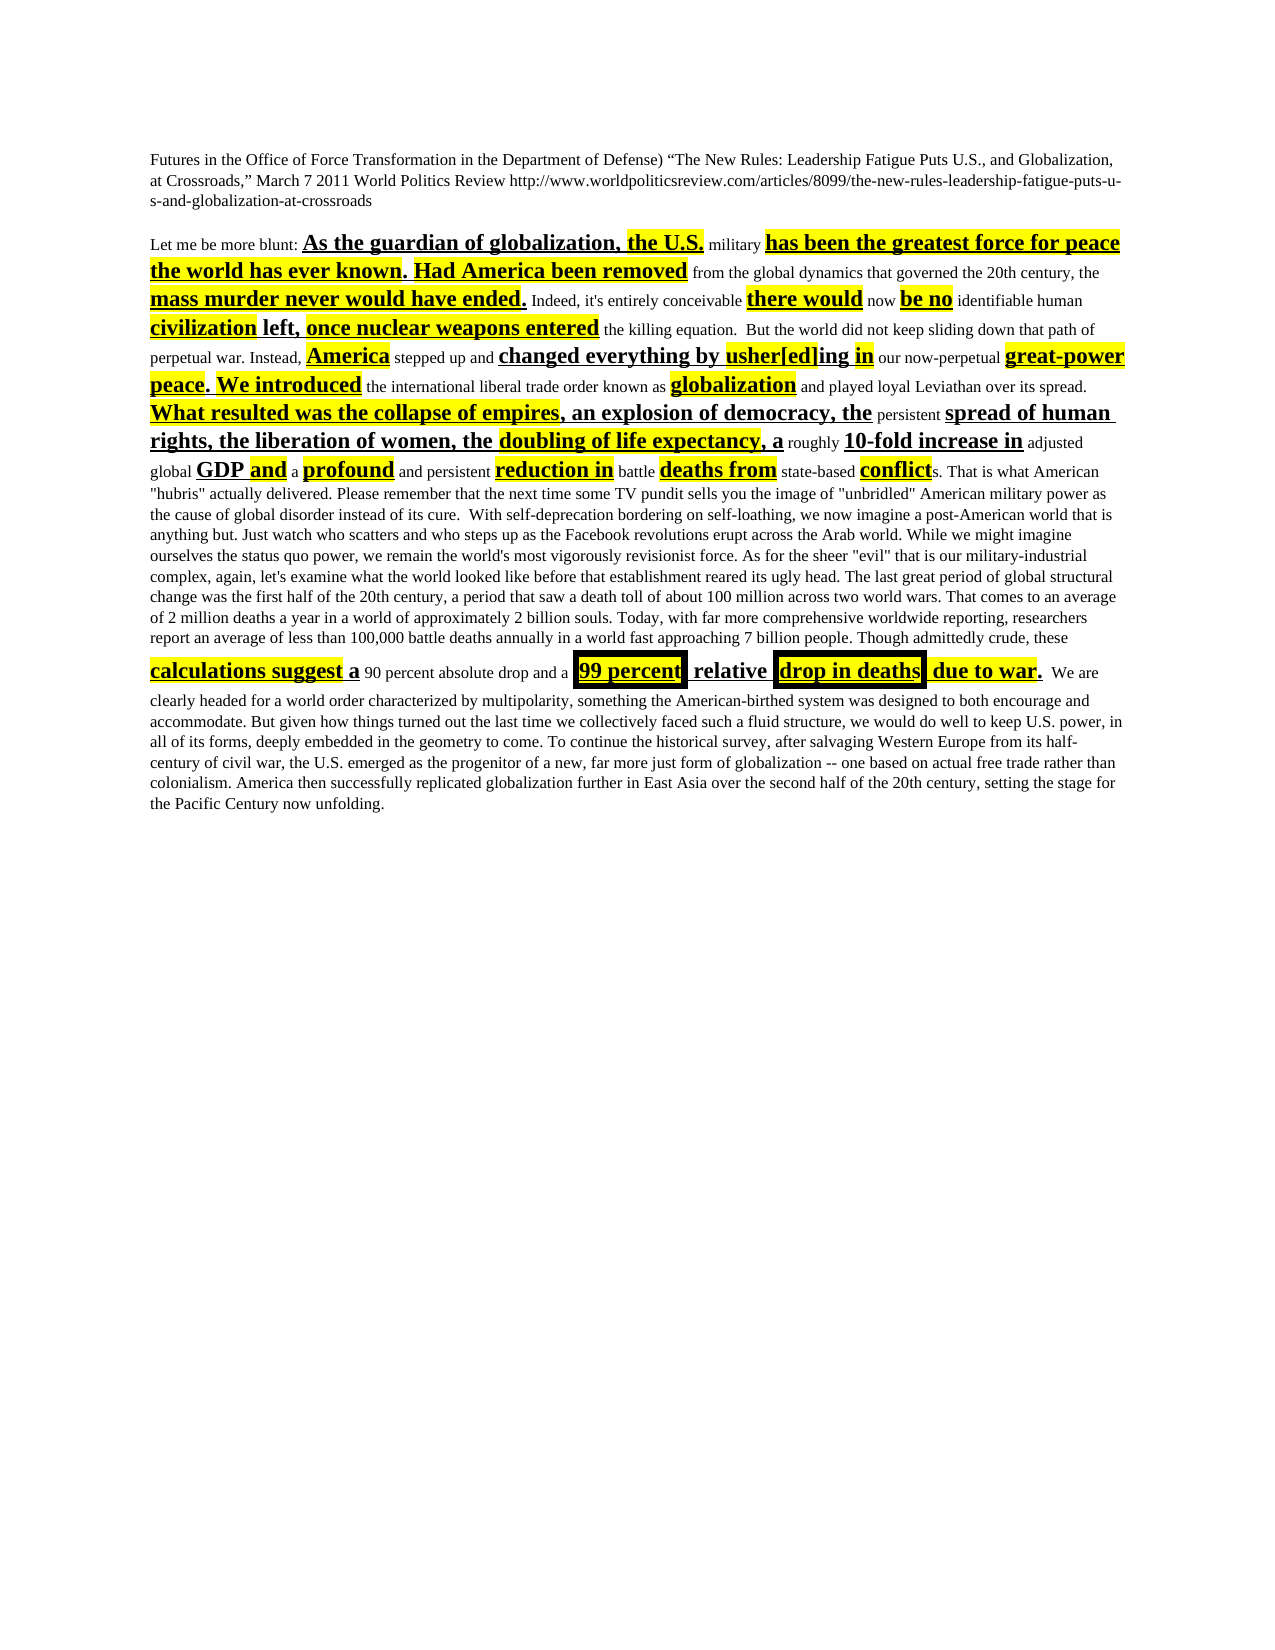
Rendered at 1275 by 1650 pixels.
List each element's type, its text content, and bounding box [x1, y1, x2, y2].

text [150, 150, 1125, 210]
text Let me be more blunt: As the guardian of globalization, the U.S. military has been the greatest force for peace the world has ever known. Had America been removed from the global dynamics that governed the 20th century, the mass murder never would have ended. Indeed, it's entirely conceivable there would now be no identifiable human civilization left, once nuclear weapons entered the killing equation. But the world did not keep sliding down that path of perpetual war. Instead, America stepped up and changed everything by usher[ed]ing in our now-perpetual great-power peace. We introduced the international liberal trade order known as globalization and played loyal Leviathan over its spread. What resulted was the collapse of empires, an explosion of democracy, the persistent spread of human rights, the liberation of women, the doubling of life expectancy, a roughly 10-fold increase in adjusted global GDP and a profound and persistent reduction in battle deaths from state-based conflicts. That is what American "hubris" actually delivered. Please remember that the next time some TV pundit sells you the image of "unbridled" American military power as the cause of global disorder instead of its cure. With self-deprecation bordering on self-loathing, we now imagine a post-American world that is anything but. Just watch who scatters and who steps up as the Facebook revolutions erupt across the Arab world. While we might imagine ourselves the status quo power, we remain the world's most vigorously revisionist force. As for the sheer "evil" that is our military-industrial complex, again, let's examine what the world looked like before that establishment reared its ugly head. The last great period of global structural change was the first half of the 20th century, a period that saw a death toll of about 100 million across two world wars. That comes to an average of 2 million deaths a year in a world of approximately 2 billion souls. Today, with far more comprehensive worldwide reporting, researchers report an average of less than 100,000 battle deaths annually in a world fast approaching 7 billion people. Though admittedly crude, these calculations suggest a 90 percent absolute drop and a 99 percent relative drop in deaths due to war. We are clearly headed for a world order characterized by multipolarity, something the American-birthed system was designed to both encourage and accommodate. But given how things turned out the last time we collectively faced such a fluid structure, we would do well to keep U.S. power, in all of its forms, deeply embedded in the geometry to come. To continue the historical survey, after salvaging Western Europe from its half-century of civil war, the U.S. emerged as the progenitor of a new, far more just form of globalization -- one based on actual free trade rather than colonialism. America then successfully replicated globalization further in East Asia over the second half of the 20th century, setting the stage for the Pacific Century now unfolding. [150, 228, 1125, 813]
